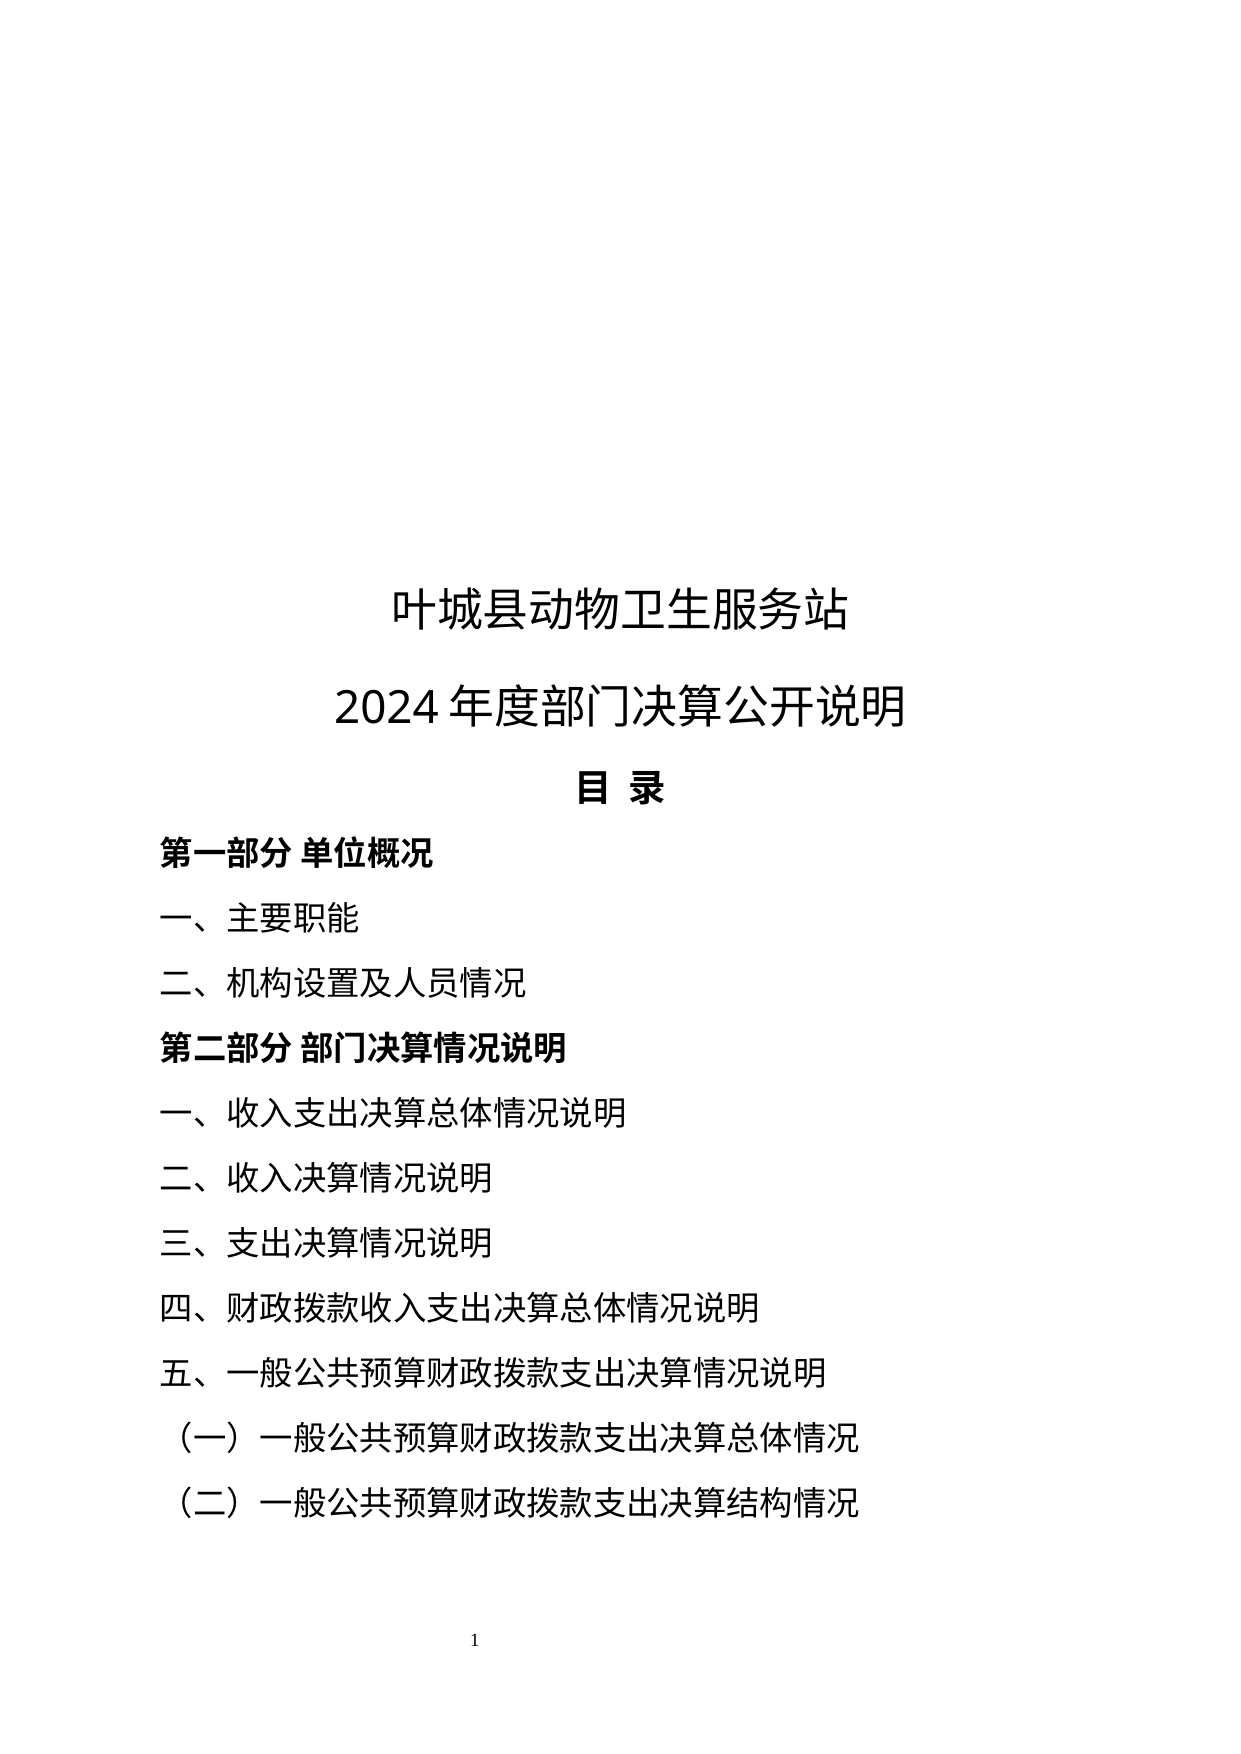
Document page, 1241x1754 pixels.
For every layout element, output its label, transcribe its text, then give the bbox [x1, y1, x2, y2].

text 一、主要职能 [159, 883, 1081, 948]
text 四、财政拨款收入支出决算总体情况说明 [159, 1273, 1081, 1338]
text （一）一般公共预算财政拨款支出决算总体情况 [159, 1403, 1081, 1468]
text 五、一般公共预算财政拨款支出决算情况说明 [159, 1338, 1081, 1403]
text （二）一般公共预算财政拨款支出决算结构情况 [159, 1468, 1081, 1533]
text 三、支出决算情况说明 [159, 1208, 1081, 1273]
text 第二部分 部门决算情况说明 [159, 1013, 1081, 1078]
text 第一部分 单位概况 [159, 818, 1081, 883]
text 二、收入决算情况说明 [159, 1143, 1081, 1208]
text 目 录 [159, 753, 1081, 818]
text 2024年度部门决算公开说明 [159, 655, 1081, 753]
text 一、收入支出决算总体情况说明 [159, 1078, 1081, 1143]
text 二、机构设置及人员情况 [159, 948, 1081, 1013]
text 叶城县动物卫生服务站 [159, 558, 1081, 655]
